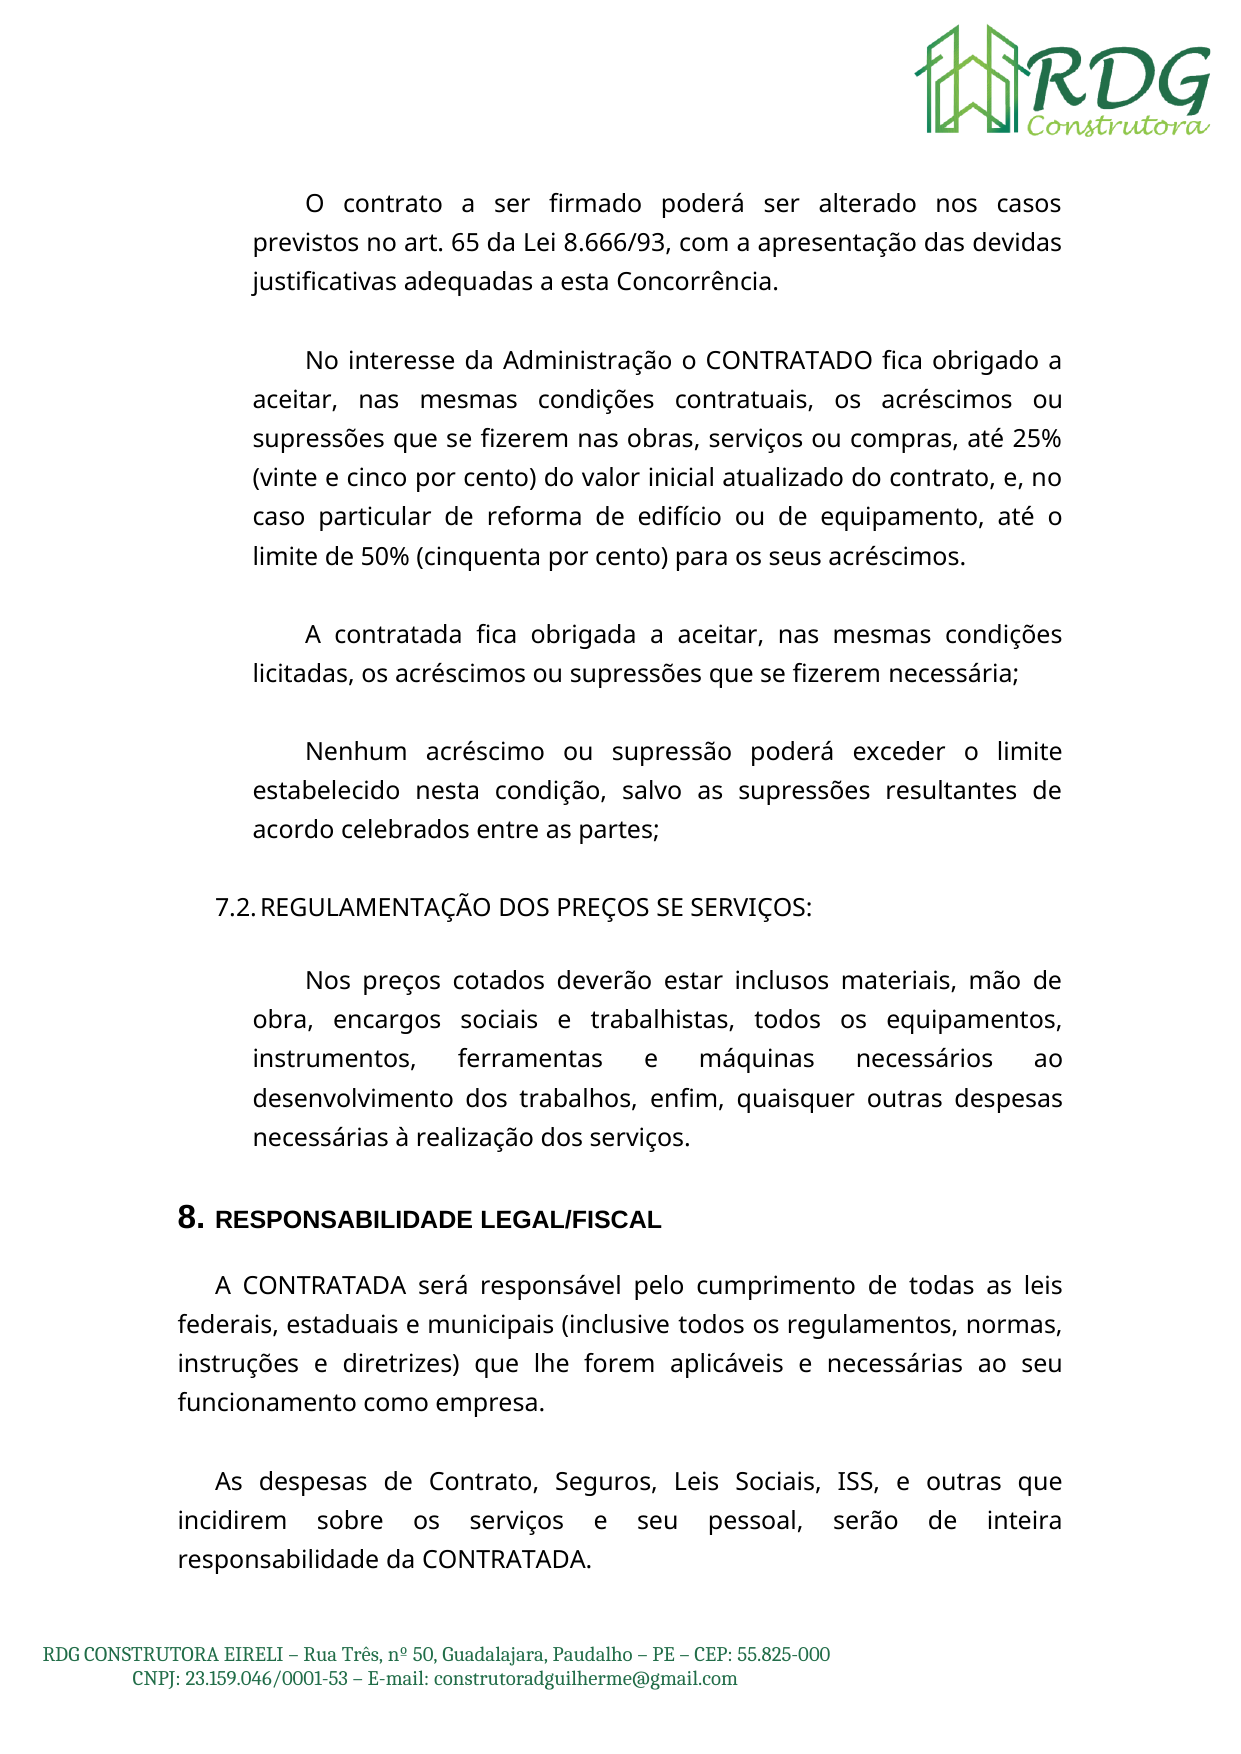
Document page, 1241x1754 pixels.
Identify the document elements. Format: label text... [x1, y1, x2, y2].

text A contratada fica obrigada a aceitar, nas mesmas condições licitadas, os acréscimos ou supressões que se fizerem necessária; [252, 616, 1063, 689]
text No interesse da Administração o CONTRATADO fica obrigado a aceitar, nas mesmas condições contratuais, os acréscimos ou supressões que se fizerem nas obras, serviços ou compras, até 25% (vinte e cinco por cento) do valor inicial atualizado do contrato, e, no caso particular de reforma de edifício ou de equipamento, até o limite de 50% (cinquenta por cento) para os seus acréscimos. [252, 342, 1063, 572]
text Nenhum acréscimo ou supressão poderá exceder o limite estabelecido nesta condição, salvo as supressões resultantes de acordo celebrados entre as partes; [252, 733, 1063, 846]
subtitle RESPONSABILIDADE LEGAL/FISCAL [177, 1198, 1121, 1236]
picture [913, 23, 1211, 137]
text O contrato a ser firmado poderá ser alterado nos casos previstos no art. 65 da Lei 8.666/93, com a apresentação das devidas justificativas adequadas a esta Concorrência. [252, 186, 1063, 298]
text As despesas de Contrato, Seguros, Leis Sociais, ISS, e outras que incidirem sobre os serviços e seu pessoal, serão de inteira responsabilidade da CONTRATADA. [177, 1463, 1063, 1576]
text A CONTRATADA será responsável pelo cumprimento de todas as leis federais, estaduais e municipais (inclusive todos os regulamentos, normas, instruções e diretrizes) que lhe forem aplicáveis e necessárias ao seu funcionamento como empresa. [177, 1267, 1063, 1419]
text Nos preços cotados deverão estar inclusos materiais, mão de obra, encargos sociais e trabalhistas, todos os equipamentos, instrumentos, ferramentas e máquinas necessários ao desenvolvimento dos trabalhos, enfim, quaisquer outras despesas necessárias à realização dos serviços. [252, 963, 1063, 1153]
list REGULAMENTAÇÃO DOS PREÇOS SE SERVIÇOS: [215, 889, 1121, 923]
